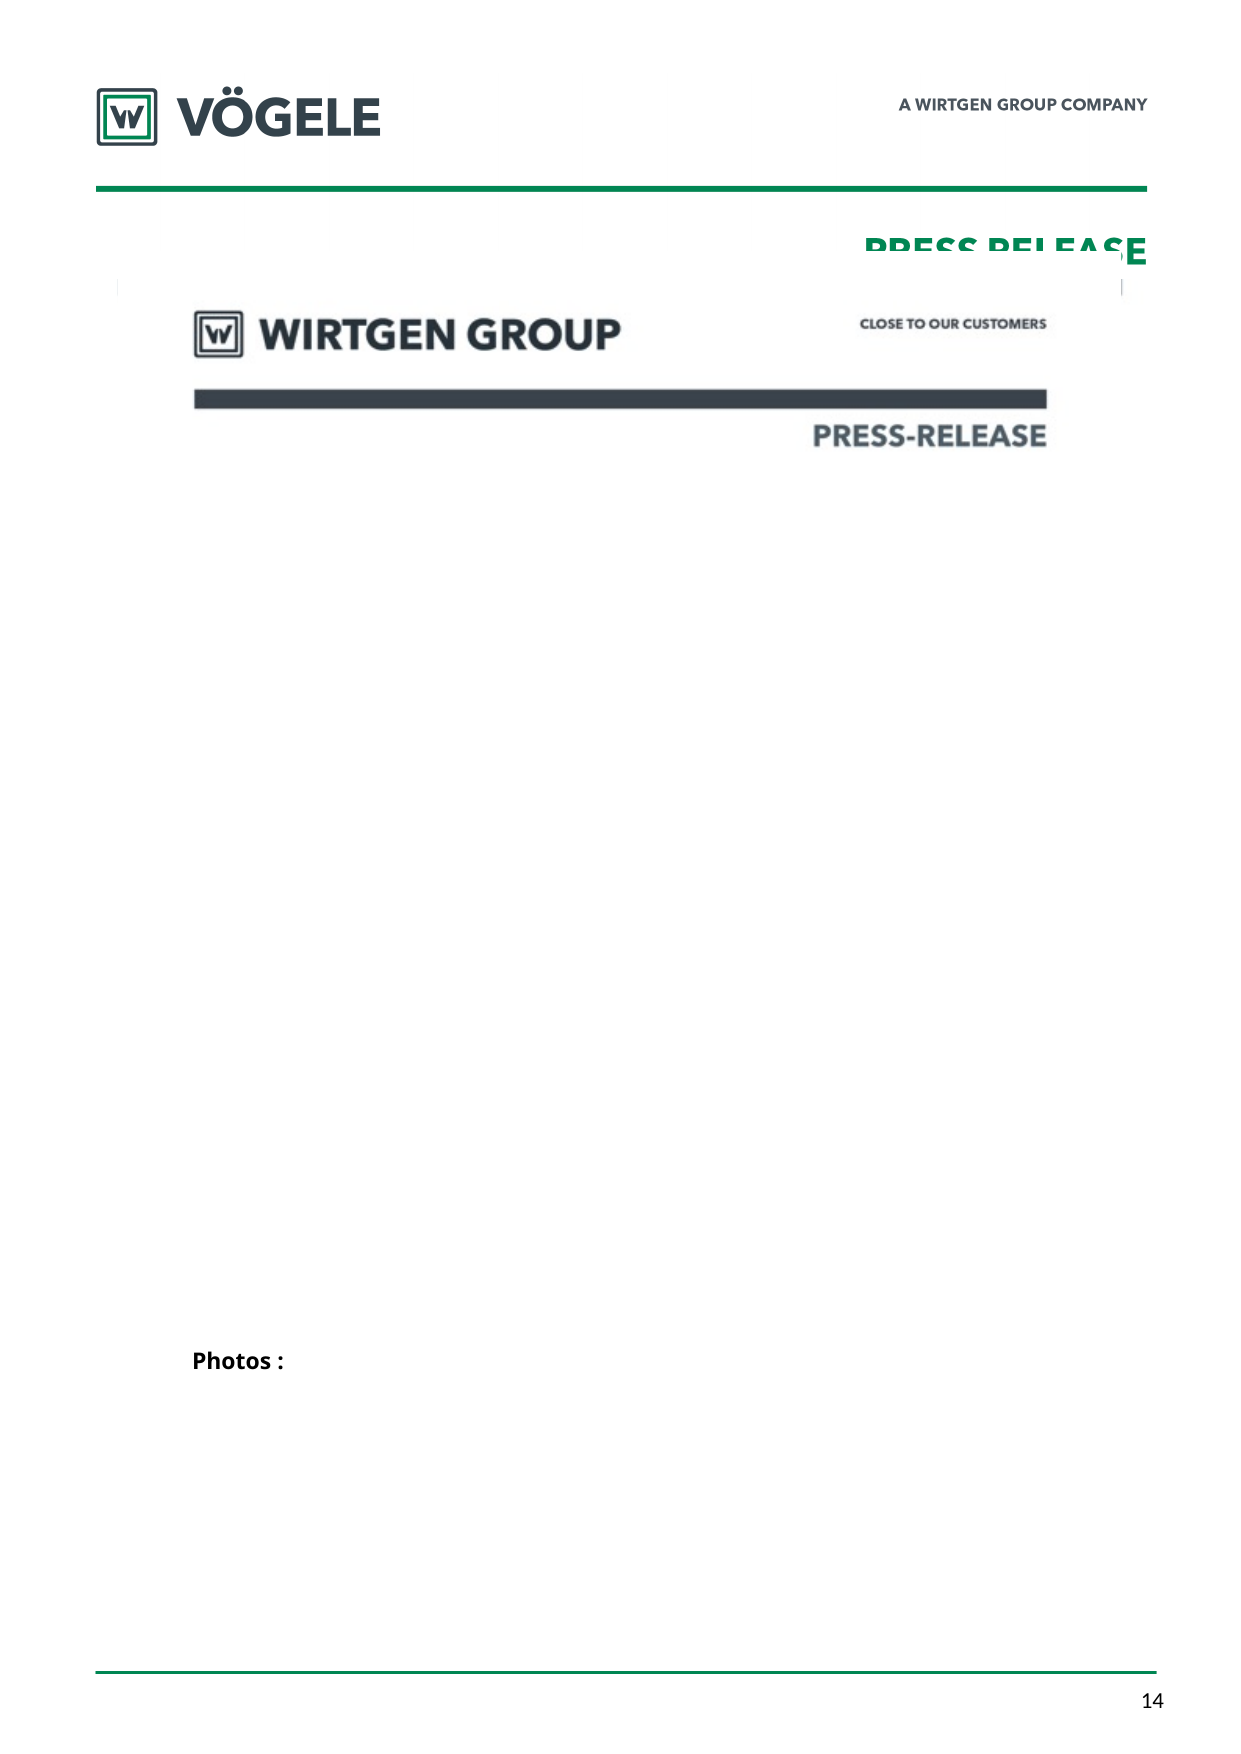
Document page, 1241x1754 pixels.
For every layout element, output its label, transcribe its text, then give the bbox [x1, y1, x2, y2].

picture [67, 1662, 1196, 1678]
text Photos : [192, 1345, 1122, 1376]
picture [76, 73, 1174, 1309]
